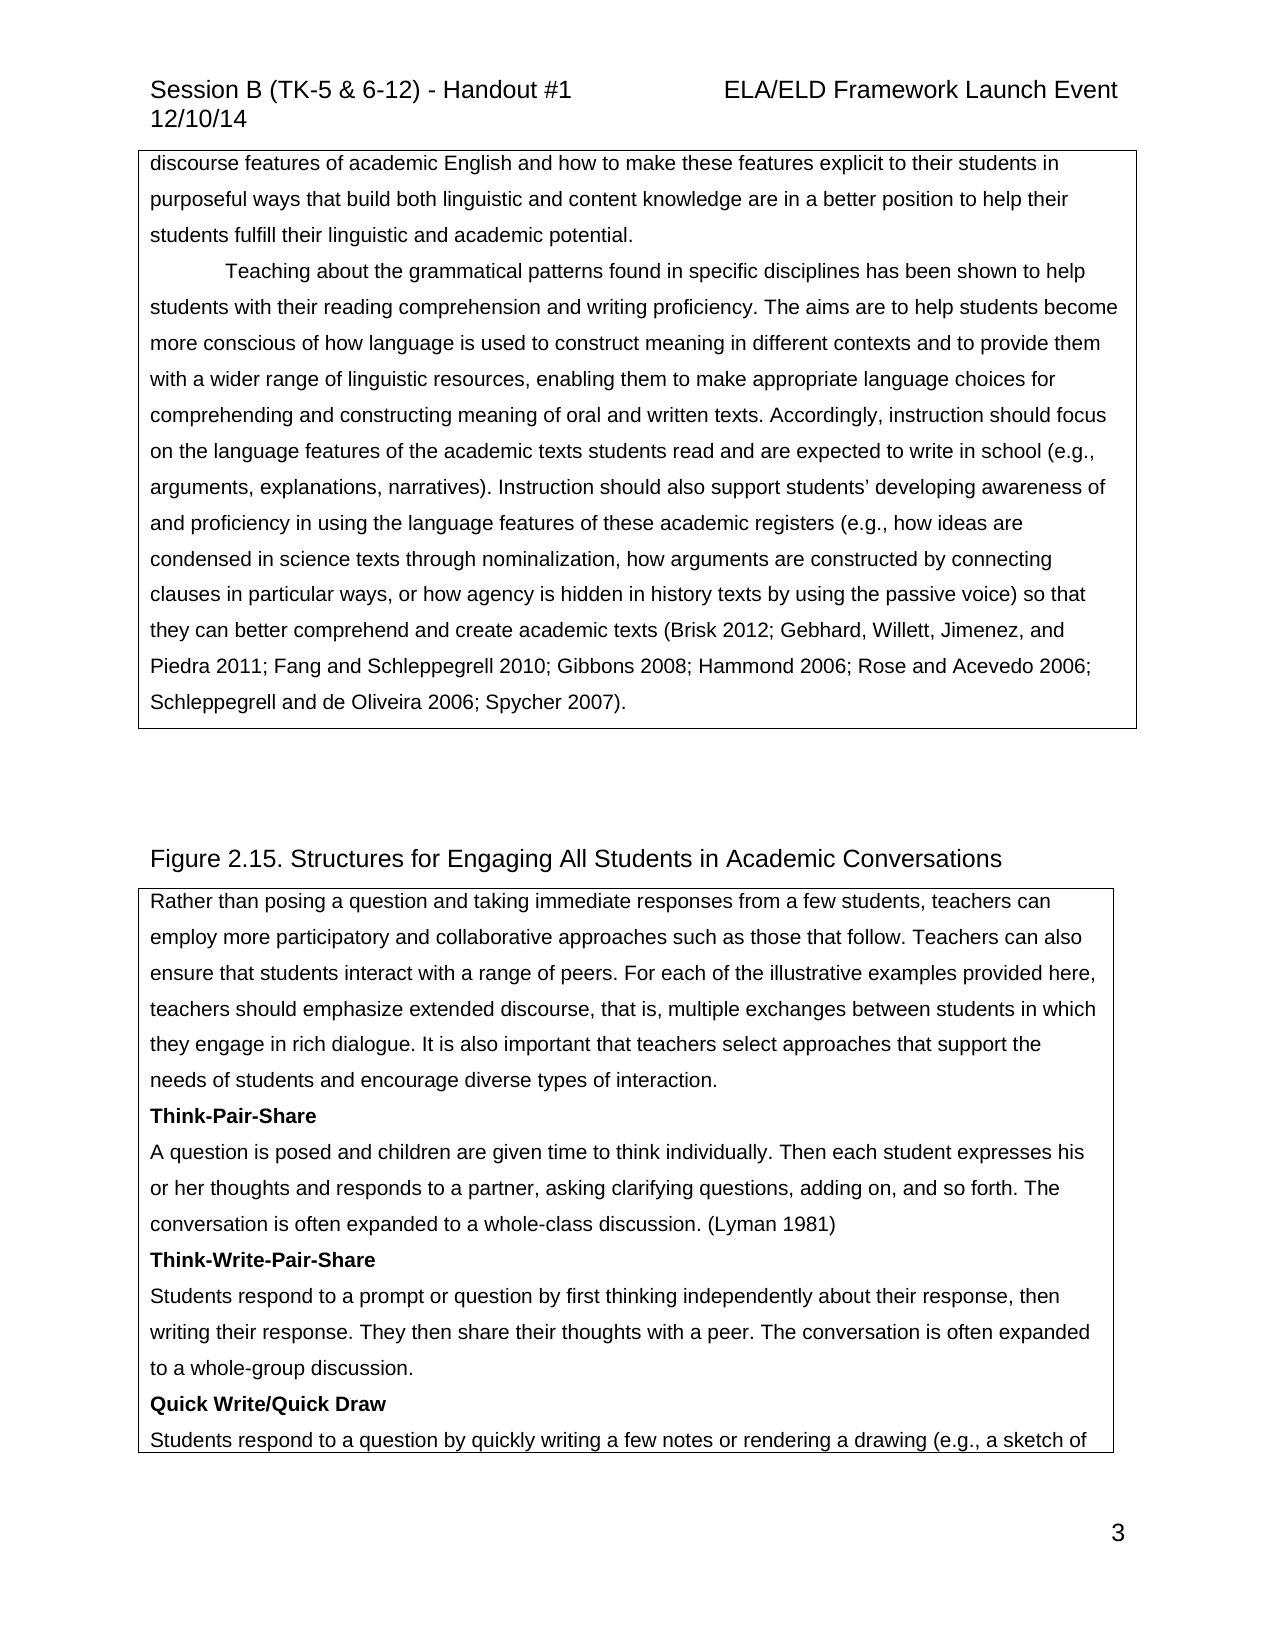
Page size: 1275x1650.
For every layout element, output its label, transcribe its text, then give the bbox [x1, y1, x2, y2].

text Figure 2.15. Structures for Engaging All Students in Academic Conversations [150, 844, 1125, 873]
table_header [139, 889, 1113, 1452]
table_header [139, 151, 1136, 728]
